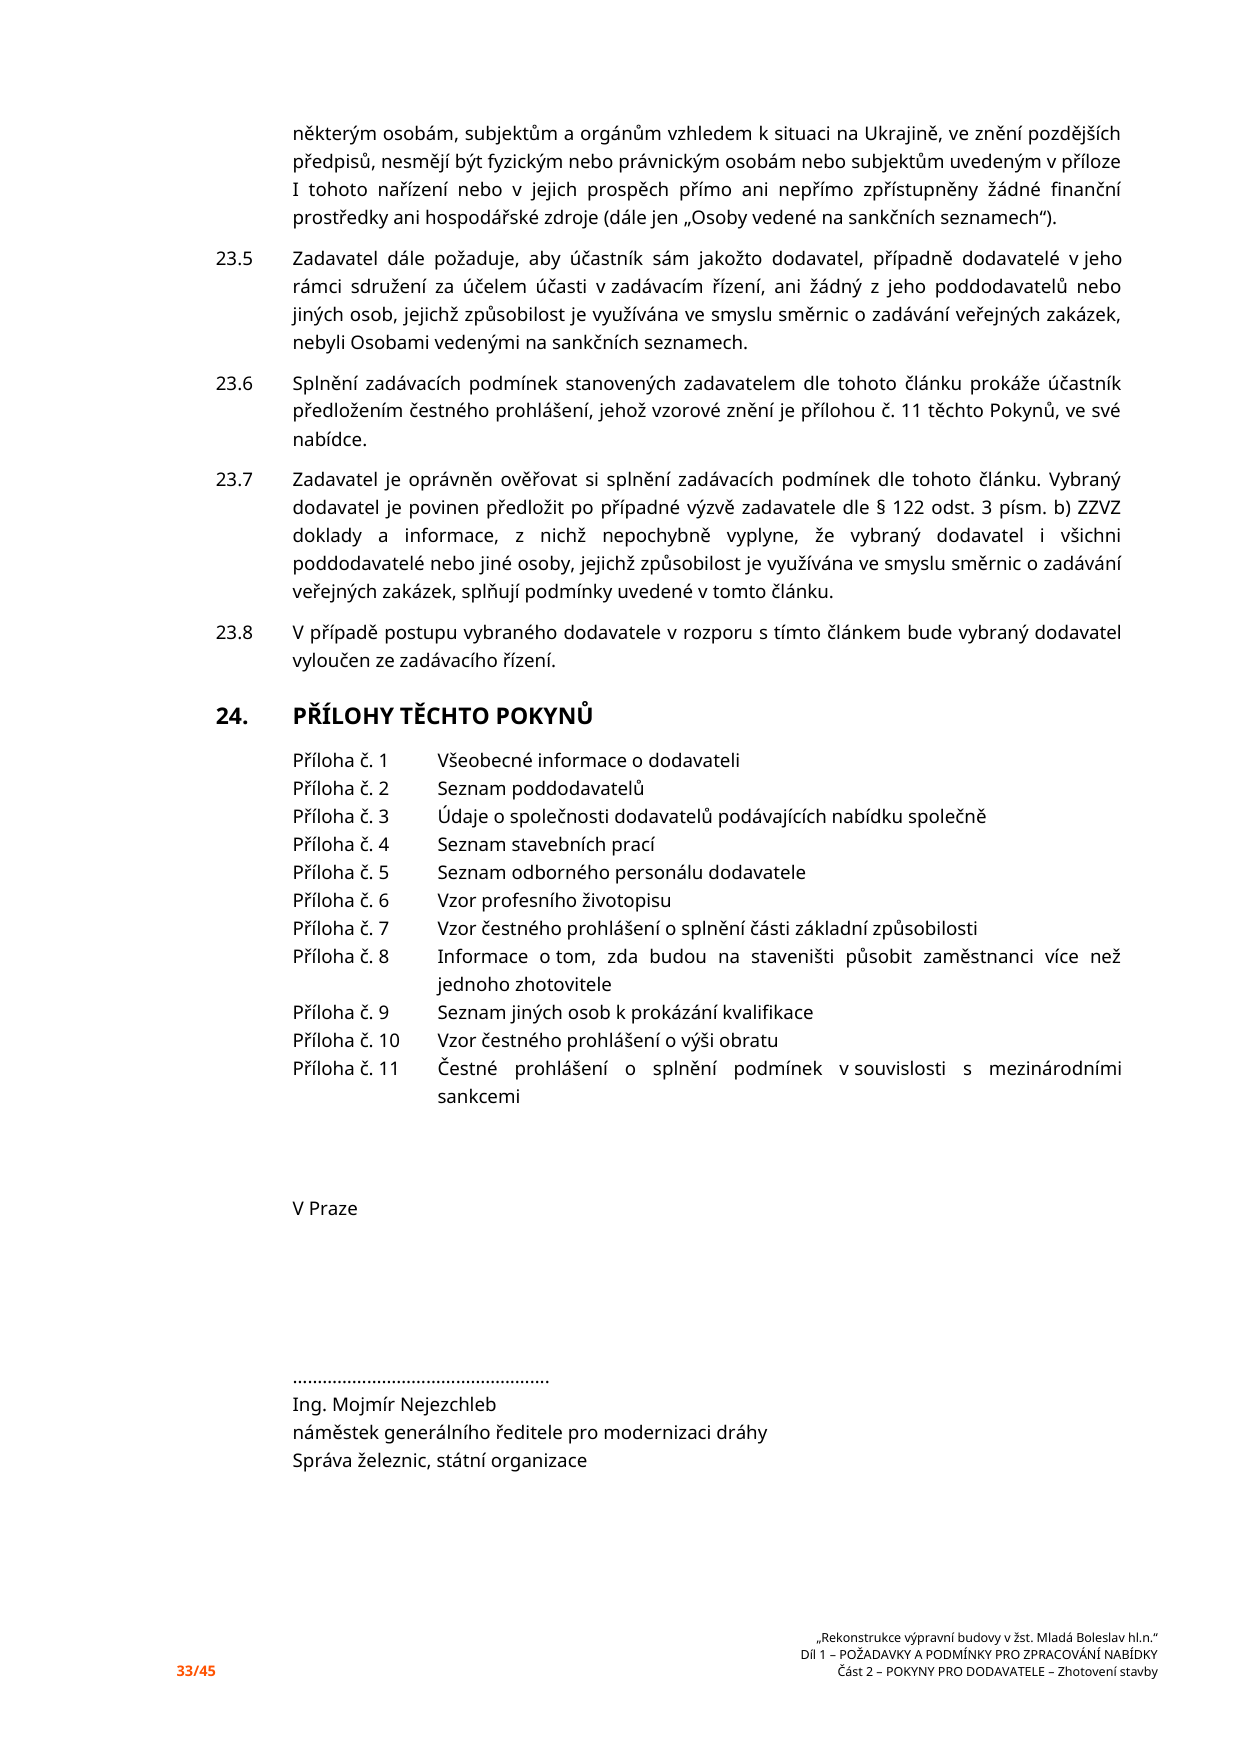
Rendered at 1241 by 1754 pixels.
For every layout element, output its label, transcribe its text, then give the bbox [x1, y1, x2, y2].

text Příloha č. 1 Všeobecné informace o dodavateli [292, 747, 1122, 772]
text Zadavatel dále požaduje, aby účastník sám jakožto dodavatel, případně dodavatelé v jeho rámci sdružení za účelem účasti v zadávacím řízení, ani žádný z jeho poddodavatelů nebo jiných osob, jejichž způsobilost je využívána ve smyslu směrnic o zadávání veřejných zakázek, nebyli Osobami vedenými na sankčních seznamech. [216, 245, 1122, 355]
text náměstek generálního ředitele pro modernizaci dráhy [292, 1419, 1122, 1445]
text Správa železnic, státní organizace [292, 1447, 1122, 1473]
text Ing. Mojmír Nejezchleb [292, 1391, 1122, 1417]
text Příloha č. 3 Údaje o společnosti dodavatelů podávajících nabídku společně [292, 803, 1122, 828]
text PŘÍLOHY TĚCHTO POKYNŮ [216, 700, 1122, 731]
text V případě postupu vybraného dodavatele v rozporu s tímto článkem bude vybraný dodavatel vyloučen ze zadávacího řízení. [216, 619, 1122, 672]
text Příloha č. 5 Seznam odborného personálu dodavatele [292, 859, 1122, 884]
text ……………………………………………. [292, 1363, 1122, 1389]
text Příloha č. 8 Informace o tom, zda budou na staveništi působit zaměstnanci více než jednoho zhotovitele [292, 943, 1122, 997]
text Splnění zadávacích podmínek stanovených zadavatelem dle tohoto článku prokáže účastník předložením čestného prohlášení, jehož vzorové znění je přílohou č. 11 těchto Pokynů, ve své nabídce. [216, 370, 1122, 451]
text Příloha č. 2 Seznam poddodavatelů [292, 775, 1122, 800]
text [216, 121, 1122, 230]
text Příloha č. 11 Čestné prohlášení o splnění podmínek v souvislosti s mezinárodními sankcemi [292, 1055, 1122, 1109]
text Příloha č. 9 Seznam jiných osob k prokázání kvalifikace [292, 999, 1122, 1024]
text Příloha č. 6 Vzor profesního životopisu [292, 887, 1122, 912]
text Příloha č. 10 Vzor čestného prohlášení o výši obratu [292, 1027, 1122, 1053]
text V Praze [292, 1195, 1122, 1221]
text Zadavatel je oprávněn ověřovat si splnění zadávacích podmínek dle tohoto článku. Vybraný dodavatel je povinen předložit po případné výzvě zadavatele dle § 122 odst. 3 písm. b) ZZVZ doklady a informace, z nichž nepochybně vyplyne, že vybraný dodavatel i všichni poddodavatelé nebo jiné osoby, jejichž způsobilost je využívána ve smyslu směrnic o zadávání veřejných zakázek, splňují podmínky uvedené v tomto článku. [216, 466, 1122, 604]
text Příloha č. 4 Seznam stavebních prací [292, 831, 1122, 856]
text Příloha č. 7 Vzor čestného prohlášení o splnění části základní způsobilosti [292, 915, 1122, 941]
